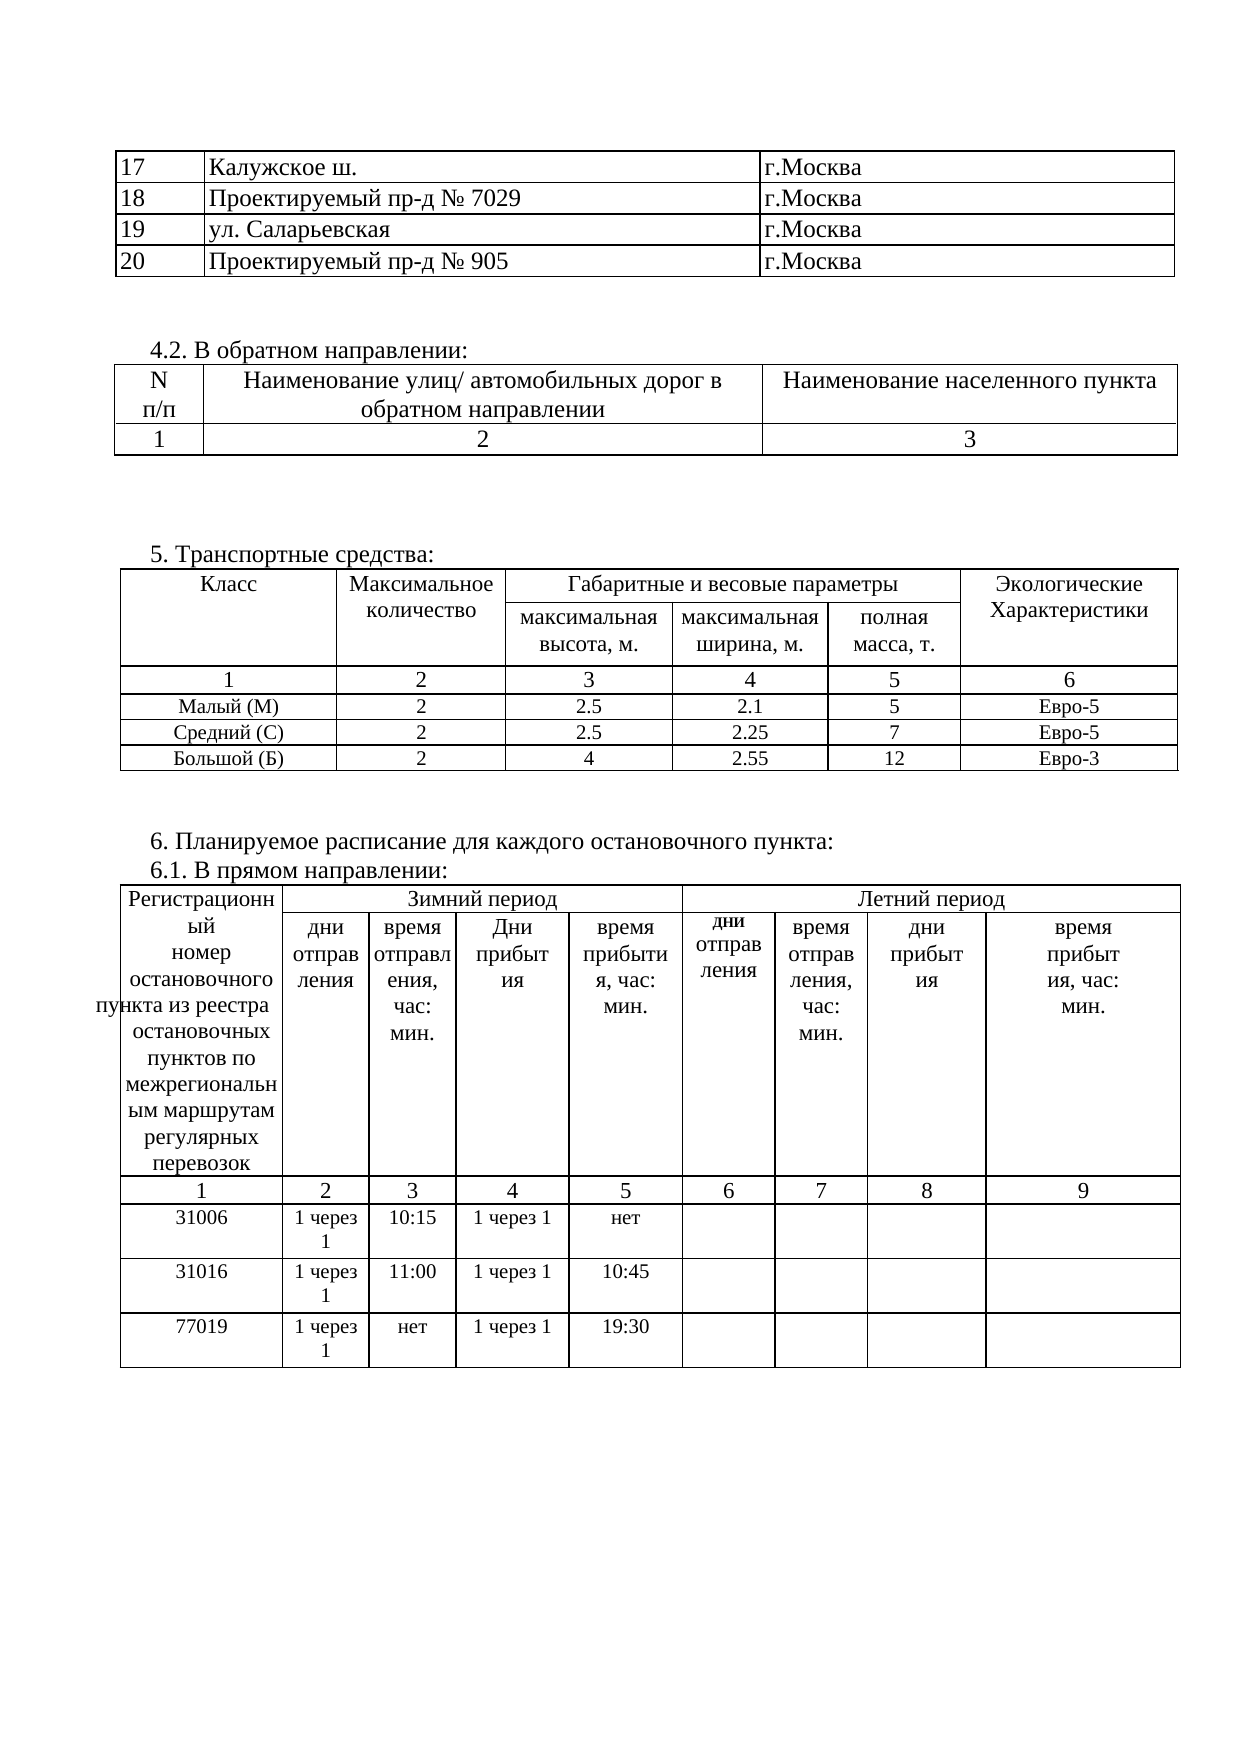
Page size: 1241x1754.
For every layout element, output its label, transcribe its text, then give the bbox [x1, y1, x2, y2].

table_cell 2 [283, 1177, 368, 1203]
table_cell [868, 1205, 985, 1258]
table_cell Средний (С) [121, 720, 336, 744]
table_cell 1 через 1 [457, 1314, 568, 1366]
table_cell г.Москва [761, 152, 1174, 181]
table_cell 10:15 [370, 1205, 455, 1258]
table_cell [683, 1314, 774, 1366]
table_cell 20 [117, 246, 204, 276]
table_header Регистрационный номер остановочного пункта из реестра остановочных пунктов по межрегиональным маршрутам регулярных перевозок [121, 886, 282, 1175]
table_cell нет [570, 1205, 682, 1258]
table_cell Евро-5 [961, 695, 1177, 718]
table_cell 5 [570, 1177, 682, 1203]
table_cell [987, 1205, 1180, 1258]
table_cell 6 [683, 1177, 774, 1203]
table_cell дни отправ ления [283, 913, 368, 1175]
table_header Летний период [683, 886, 1180, 912]
table_cell время отправл ения, час: мин. [370, 913, 455, 1175]
table_cell 3 [506, 667, 672, 693]
table_cell Калужское ш. [205, 152, 759, 181]
table_cell время прибыт ия, час: мин. [987, 913, 1180, 1175]
table_cell 3 [370, 1177, 455, 1203]
table_cell г.Москва [761, 246, 1174, 276]
table_cell [776, 1205, 867, 1258]
table_cell 2 [337, 746, 505, 770]
table_cell 10:45 [570, 1259, 682, 1312]
table_cell 2 [337, 695, 505, 718]
table_cell 1 [121, 1177, 282, 1203]
table_cell время отправ ления, час: мин. [776, 913, 867, 1175]
table_cell 2.25 [673, 720, 827, 744]
table_header Наименование улиц/ автомобильных дорог в обратном направлении [204, 365, 762, 423]
table_cell 8 [868, 1177, 985, 1203]
table_cell 11:00 [370, 1259, 455, 1312]
table_cell ДНИ отправ ления [683, 913, 774, 1175]
table_cell 1 через 1 [283, 1259, 368, 1312]
table_header Максимальное количество [337, 570, 505, 665]
table_cell 4 [457, 1177, 568, 1203]
table_cell 5 [829, 667, 960, 693]
table_cell 7 [829, 720, 960, 744]
table_cell 17 [117, 152, 204, 181]
table_cell 77019 [121, 1314, 282, 1366]
table_cell Дни прибыт ия [457, 913, 568, 1175]
table_cell [776, 1259, 867, 1312]
table_cell Проектируемый пр-д № 905 [205, 246, 759, 276]
table_cell 2 [337, 720, 505, 744]
table_cell 1 [121, 667, 336, 693]
table_cell 1 через 1 [283, 1205, 368, 1258]
table_cell 2.55 [673, 746, 827, 770]
table_cell 4 [673, 667, 827, 693]
table_header Класс [121, 570, 336, 665]
table_header N п/п [115, 365, 203, 423]
table_cell ул. Саларьевская [205, 215, 759, 244]
table_cell 31016 [121, 1259, 282, 1312]
table_cell 19 [117, 215, 204, 244]
table_cell 9 [987, 1177, 1180, 1203]
table_cell Проектируемый пр-д № 7029 [205, 183, 759, 213]
table_cell г.Москва [761, 183, 1174, 213]
table_cell 6 [961, 667, 1177, 693]
table_cell [868, 1259, 985, 1312]
table_cell полная масса, т. [829, 603, 960, 665]
table_cell максимальная высота, м. [506, 603, 672, 665]
table_cell 2.5 [506, 695, 672, 718]
table_cell время прибыти я, час: мин. [570, 913, 682, 1175]
table_cell [683, 1205, 774, 1258]
table_cell [987, 1314, 1180, 1366]
table_cell 1 через 1 [283, 1314, 368, 1366]
table_cell нет [370, 1314, 455, 1366]
table_cell 19:30 [570, 1314, 682, 1366]
table_header Габаритные и весовые параметры [506, 570, 960, 602]
text 5. Транспортные средства: [150, 539, 1090, 568]
table_cell 18 [117, 183, 204, 213]
table_cell 4 [506, 746, 672, 770]
table_cell Евро-3 [961, 746, 1177, 770]
table_cell г.Москва [761, 215, 1174, 244]
table_cell 5 [829, 695, 960, 718]
table_cell максимальная ширина, м. [673, 603, 827, 665]
table_cell [868, 1314, 985, 1366]
table_cell [683, 1259, 774, 1312]
table_cell [776, 1314, 867, 1366]
text 6.1. В прямом направлении: [150, 855, 1090, 884]
table_cell 2.1 [673, 695, 827, 718]
table_cell Большой (Б) [121, 746, 336, 770]
table_cell 1 через 1 [457, 1205, 568, 1258]
text 6. Планируемое расписание для каждого остановочного пункта: [150, 826, 1090, 855]
table_header Зимний период [283, 886, 682, 912]
table_cell [987, 1259, 1180, 1312]
table_cell 31006 [121, 1205, 282, 1258]
table_cell 2 [337, 667, 505, 693]
table_cell 1 [115, 424, 203, 454]
table_cell 1 через 1 [457, 1259, 568, 1312]
table_cell 12 [829, 746, 960, 770]
table_cell 2 [204, 424, 762, 454]
text 4.2. В обратном направлении: [150, 335, 1090, 364]
table_cell Малый (М) [121, 695, 336, 718]
table_cell дни прибыт ия [868, 913, 985, 1175]
table_cell 3 [763, 423, 1177, 454]
table_header Наименование населенного пункта [763, 365, 1177, 423]
table_cell 7 [776, 1177, 867, 1203]
table_header Экологические Характеристики [961, 570, 1177, 665]
table_cell 2.5 [506, 720, 672, 744]
table_cell Евро-5 [961, 720, 1177, 744]
